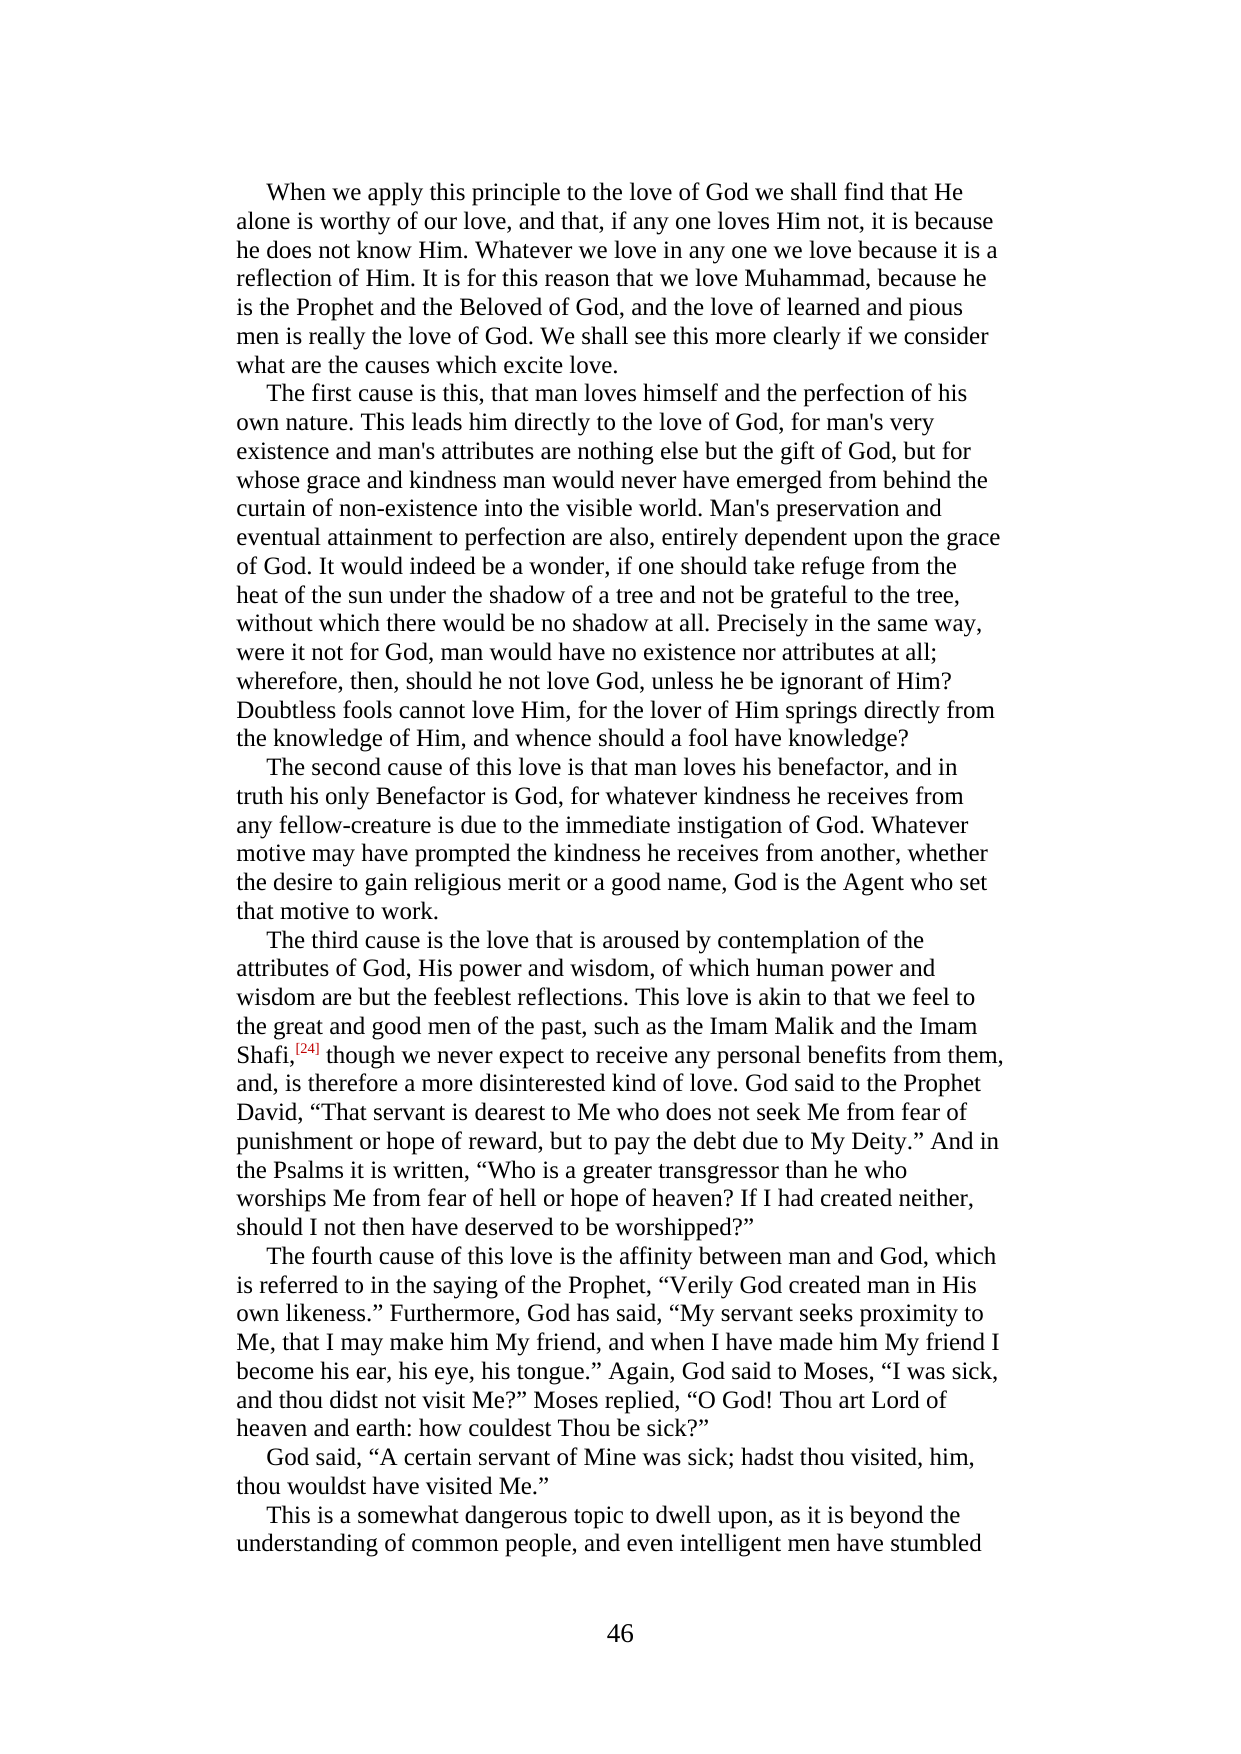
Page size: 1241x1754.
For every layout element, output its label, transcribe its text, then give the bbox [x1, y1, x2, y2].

text The fourth cause of this love is the affinity between man and God, which is referred to in the saying of the Prophet, “Verily God created man in His own likeness.” Furthermore, God has said, “My servant seeks proximity to Me, that I may make him My friend, and when I have made him My friend I become his ear, his eye, his tongue.” Again, God said to Moses, “I was sick, and thou didst not visit Me?” Moses replied, “O God! Thou art Lord of heaven and earth: how couldest Thou be sick?” [236, 1241, 1004, 1442]
text When we apply this principle to the love of God we shall find that He alone is worthy of our love, and that, if any one loves Him not, it is because he does not know Him. Whatever we love in any one we love because it is a reflection of Him. It is for this reason that we love Muhammad, because he is the Prophet and the Beloved of God, and the love of learned and pious men is really the love of God. We shall see this more clearly if we consider what are the causes which excite love. [236, 177, 1004, 378]
text The third cause is the love that is aroused by contemplation of the attributes of God, His power and wisdom, of which human power and wisdom are but the feeblest reflections. This love is akin to that we feel to the great and good men of the past, such as the Imam Malik and the Imam Shafi,[24] though we never expect to receive any personal benefits from them, and, is therefore a more disinterested kind of love. God said to the Prophet David, “That servant is dearest to Me who does not seek Me from fear of punishment or hope of reward, but to pay the debt due to My Deity.” And in the Psalms it is written, “Who is a greater transgressor than he who worships Me from fear of hell or hope of heaven? If I had created neither, should I not then have deserved to be worshipped?” [236, 925, 1004, 1241]
text The first cause is this, that man loves himself and the perfection of his own nature. This leads him directly to the love of God, for man's very existence and man's attributes are nothing else but the gift of God, but for whose grace and kindness man would never have emerged from behind the curtain of non-existence into the visible world. Man's preservation and eventual attainment to perfection are also, entirely dependent upon the grace of God. It would indeed be a wonder, if one should take refuge from the heat of the sun under the shadow of a tree and not be grateful to the tree, without which there would be no shadow at all. Precisely in the same way, were it not for God, man would have no existence nor attributes at all; wherefore, then, should he not love God, unless he be ignorant of Him? Doubtless fools cannot love Him, for the lover of Him springs directly from the knowledge of Him, and whence should a fool have knowledge? [236, 378, 1004, 752]
text God said, “A certain servant of Mine was sick; hadst thou visited, him, thou wouldst have visited Me.” [236, 1442, 1004, 1500]
text The second cause of this love is that man loves his benefactor, and in truth his only Benefactor is God, for whatever kindness he receives from any fellow-creature is due to the immediate instigation of God. Whatever motive may have prompted the kindness he receives from another, whether the desire to gain religious merit or a good name, God is the Agent who set that motive to work. [236, 752, 1004, 925]
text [236, 1500, 1004, 1557]
